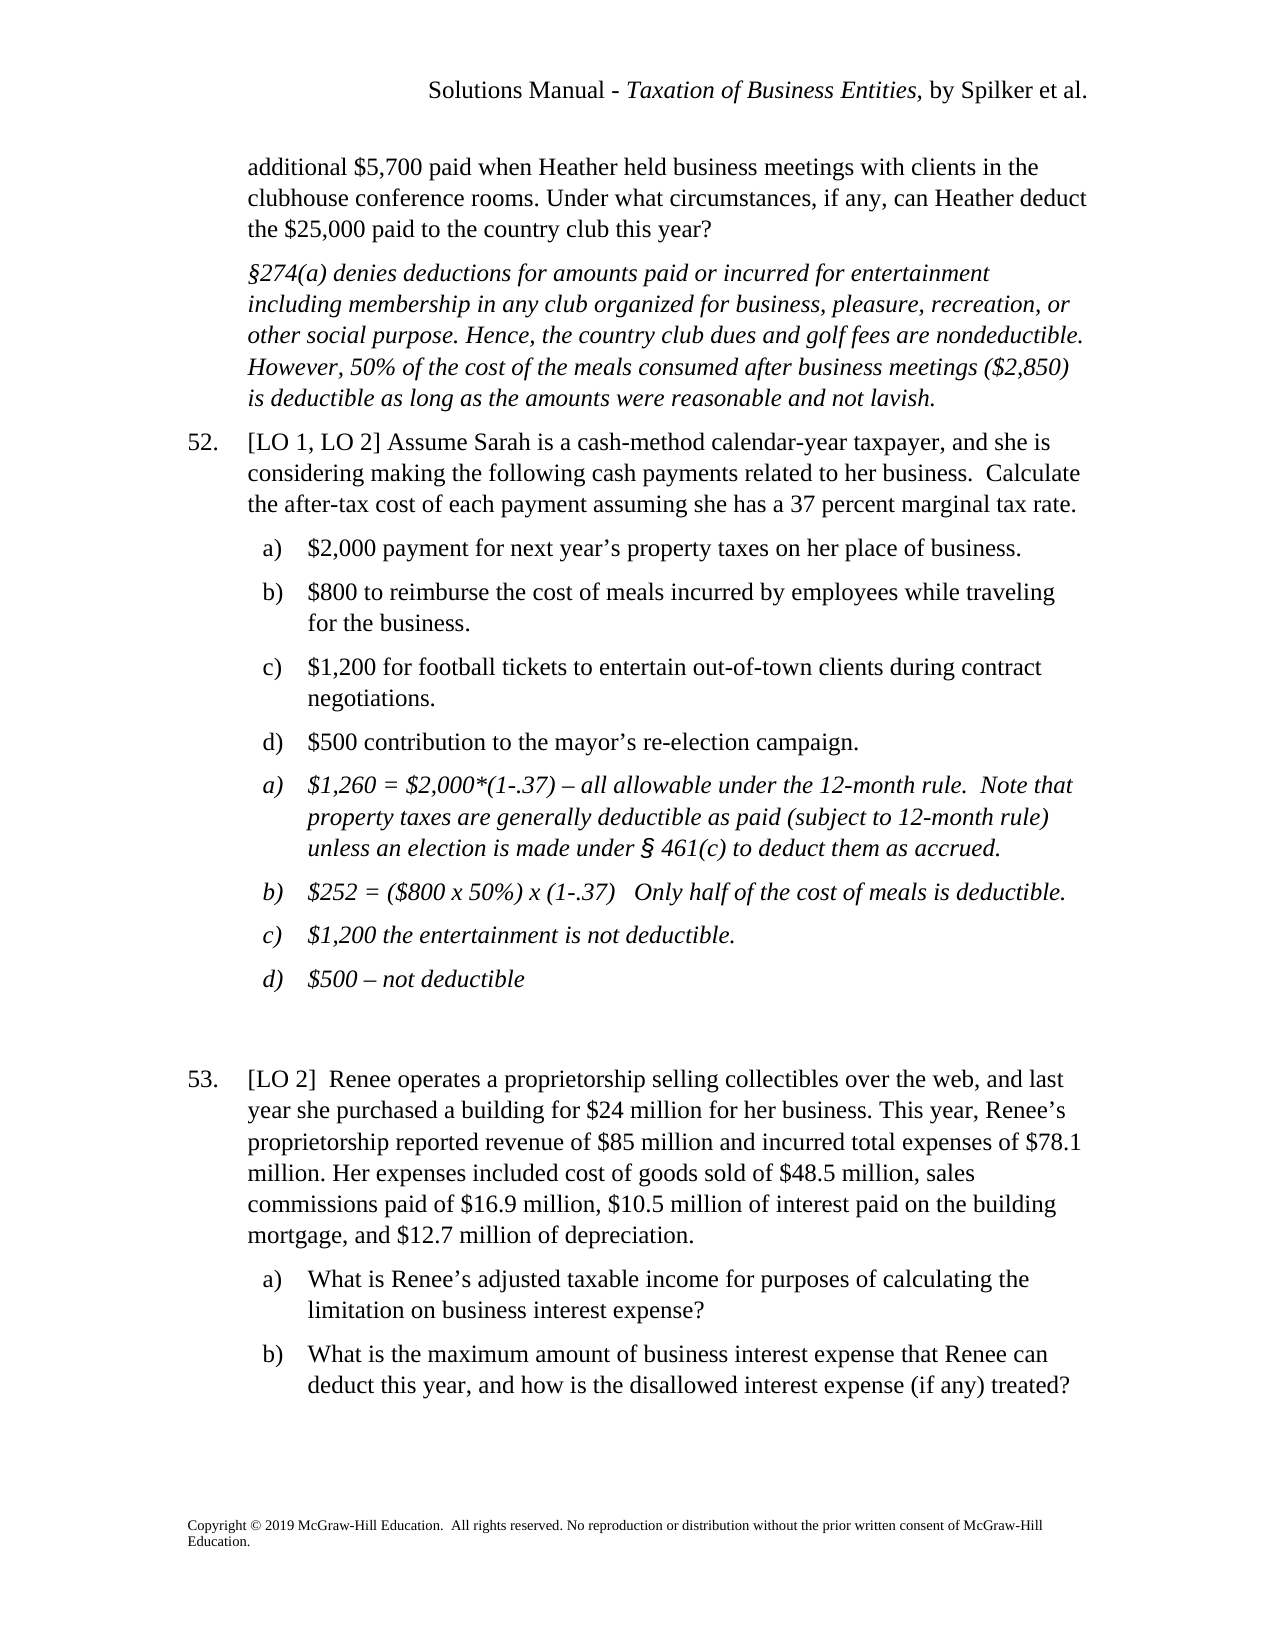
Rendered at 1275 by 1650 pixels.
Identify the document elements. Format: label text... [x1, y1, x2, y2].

text a) What is Renee’s adjusted taxable income for purposes of calculating the limitation on business interest expense? [262, 1262, 1087, 1325]
text b) What is the maximum amount of business interest expense that Renee can deduct this year, and how is the disallowed interest expense (if any) treated? [262, 1337, 1087, 1400]
text d) $500 contribution to the mayor’s re-election campaign. [262, 725, 1087, 756]
text b) $800 to reimburse the cost of meals incurred by employees while traveling for the business. [262, 575, 1087, 637]
text b) $252 = ($800 x 50%) x (1-.37) Only half of the cost of meals is deductible. [262, 875, 1087, 906]
text 52. [LO 1, LO 2] Assume Sarah is a cash-method calendar-year taxpayer, and she is considering making the following cash payments related to her business. Calculate the after-tax cost of each payment assuming she has a 37 percent marginal tax rate. [187, 425, 1087, 519]
text 53. [LO 2] Renee operates a proprietorship selling collectibles over the web, and last year she purchased a building for $24 million for her business. This year, Renee’s proprietorship reported revenue of $85 million and incurred total expenses of $78.1 million. Her expenses included cost of goods sold of $48.5 million, sales commissions paid of $16.9 million, $10.5 million of interest paid on the building mortgage, and $12.7 million of depreciation. [187, 1062, 1087, 1250]
text c) $1,200 the entertainment is not deductible. [262, 919, 1087, 950]
text c) $1,200 for football tickets to entertain out-of-town clients during contract negotiations. [262, 650, 1087, 712]
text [187, 150, 1087, 244]
text d) $500 – not deductible [262, 962, 1087, 994]
text a) $1,260 = $2,000*(1-.37) – all allowable under the 12-month rule. Note that property taxes are generally deductible as paid (subject to 12-month rule) unless an election is made under § 461(c) to deduct them as accrued. [262, 769, 1087, 862]
text §274(a) denies deductions for amounts paid or incurred for entertainment including membership in any club organized for business, pleasure, recreation, or other social purpose. Hence, the country club dues and golf fees are nondeductible. However, 50% of the cost of the meals consumed after business meetings ($2,850) is deductible as long as the amounts were reasonable and not lavish. [187, 256, 1087, 412]
text a) $2,000 payment for next year’s property taxes on her place of business. [262, 531, 1087, 562]
